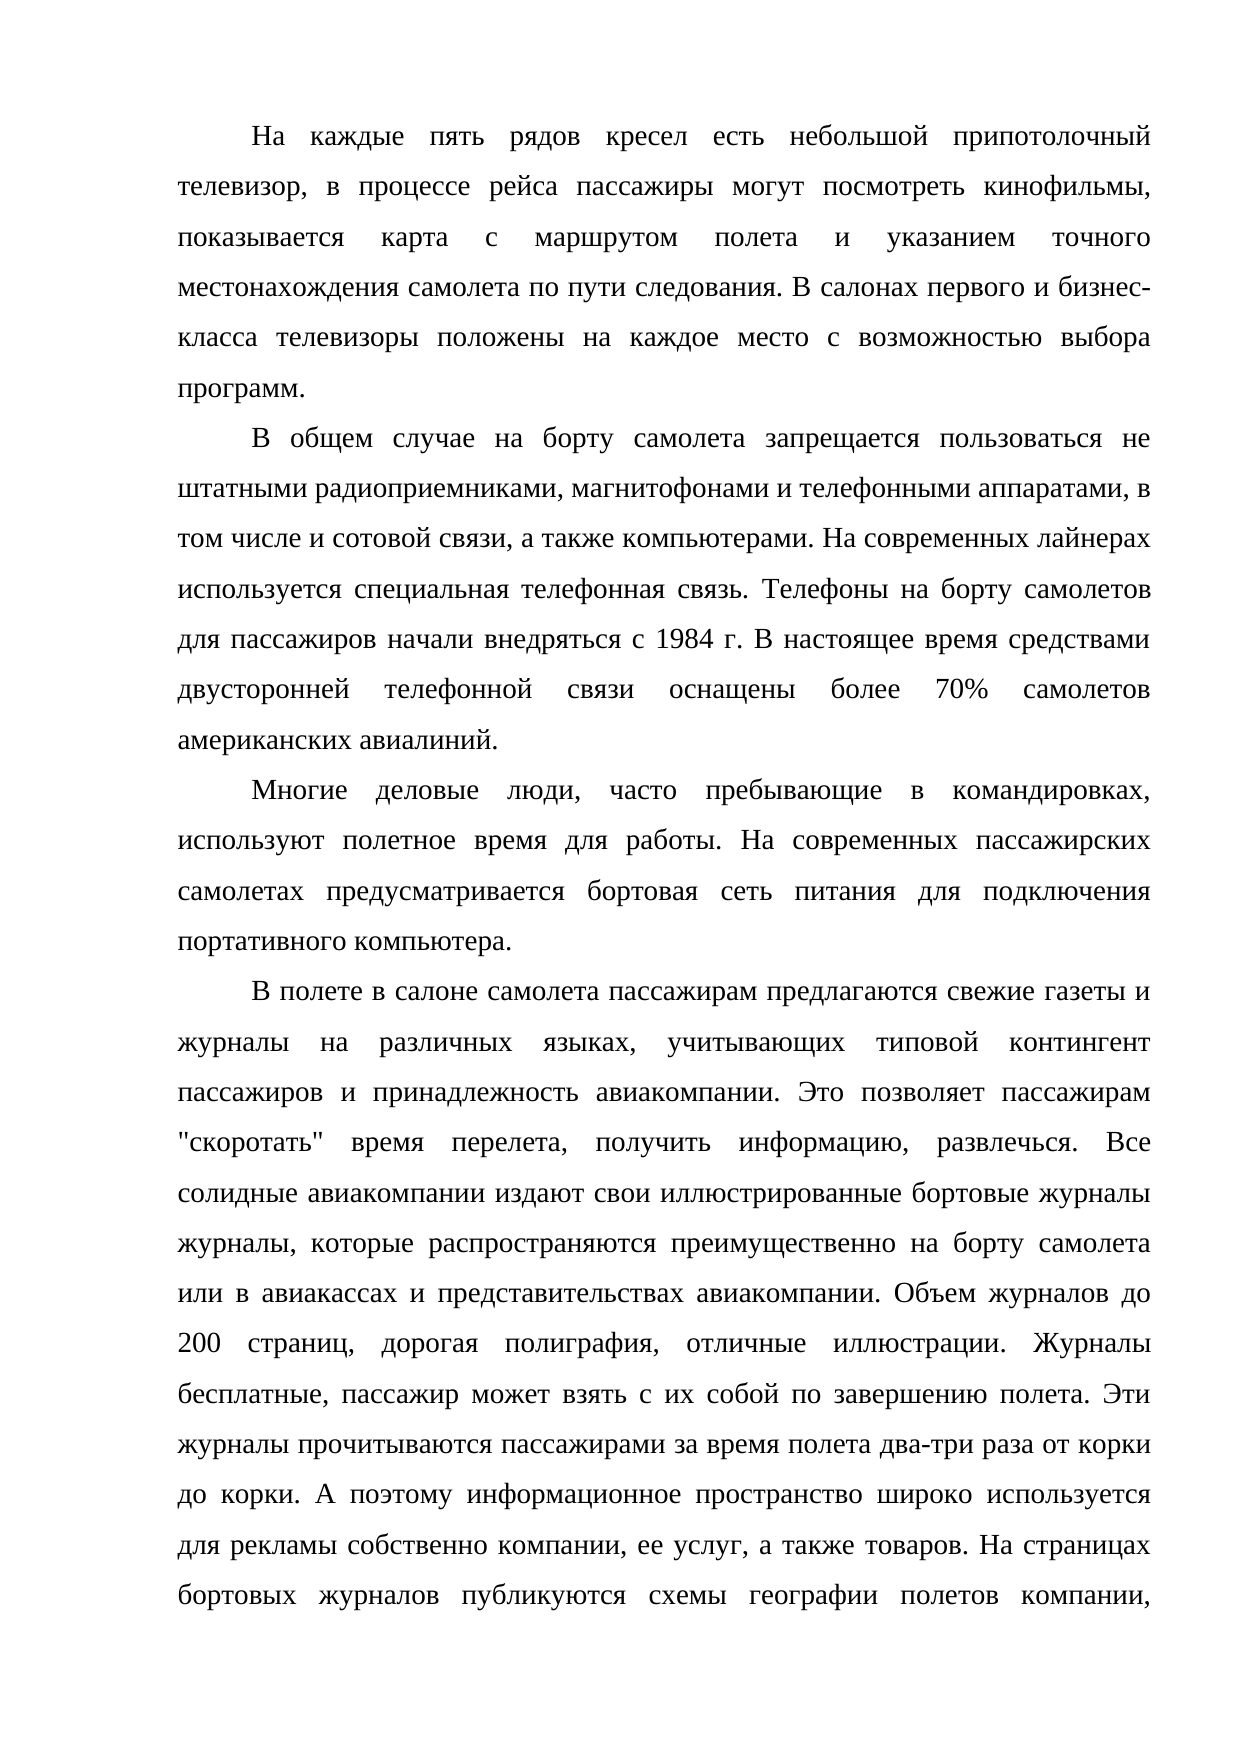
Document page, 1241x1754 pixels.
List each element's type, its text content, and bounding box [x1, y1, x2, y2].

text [177, 973, 1152, 1611]
text На каждые пять рядов кресел есть небольшой припотолочный телевизор, в процессе рейса пассажиры могут посмотреть кинофильмы, показывается карта с маршрутом полета и указанием точного местонахождения самолета по пути следования. В салонах первого и бизнес-класса телевизоры положены на каждое место с возможностью выбора программ. [177, 118, 1152, 403]
text В общем случае на борту самолета запрещается пользоваться не штатными радиоприемниками, магнитофонами и телефонными аппаратами, в том числе и сотовой связи, а также компьютерами. На современных лайнерах используется специальная телефонная связь. Телефоны на борту самолетов для пассажиров начали внедряться с 1984 г. В настоящее время средствами двусторонней телефонной связи оснащены более 70% самолетов американских авиалиний. [177, 420, 1152, 755]
text Многие деловые люди, часто пребывающие в командировках, используют полетное время для работы. На современных пассажирских самолетах предусматривается бортовая сеть питания для подключения портативного компьютера. [177, 772, 1152, 957]
